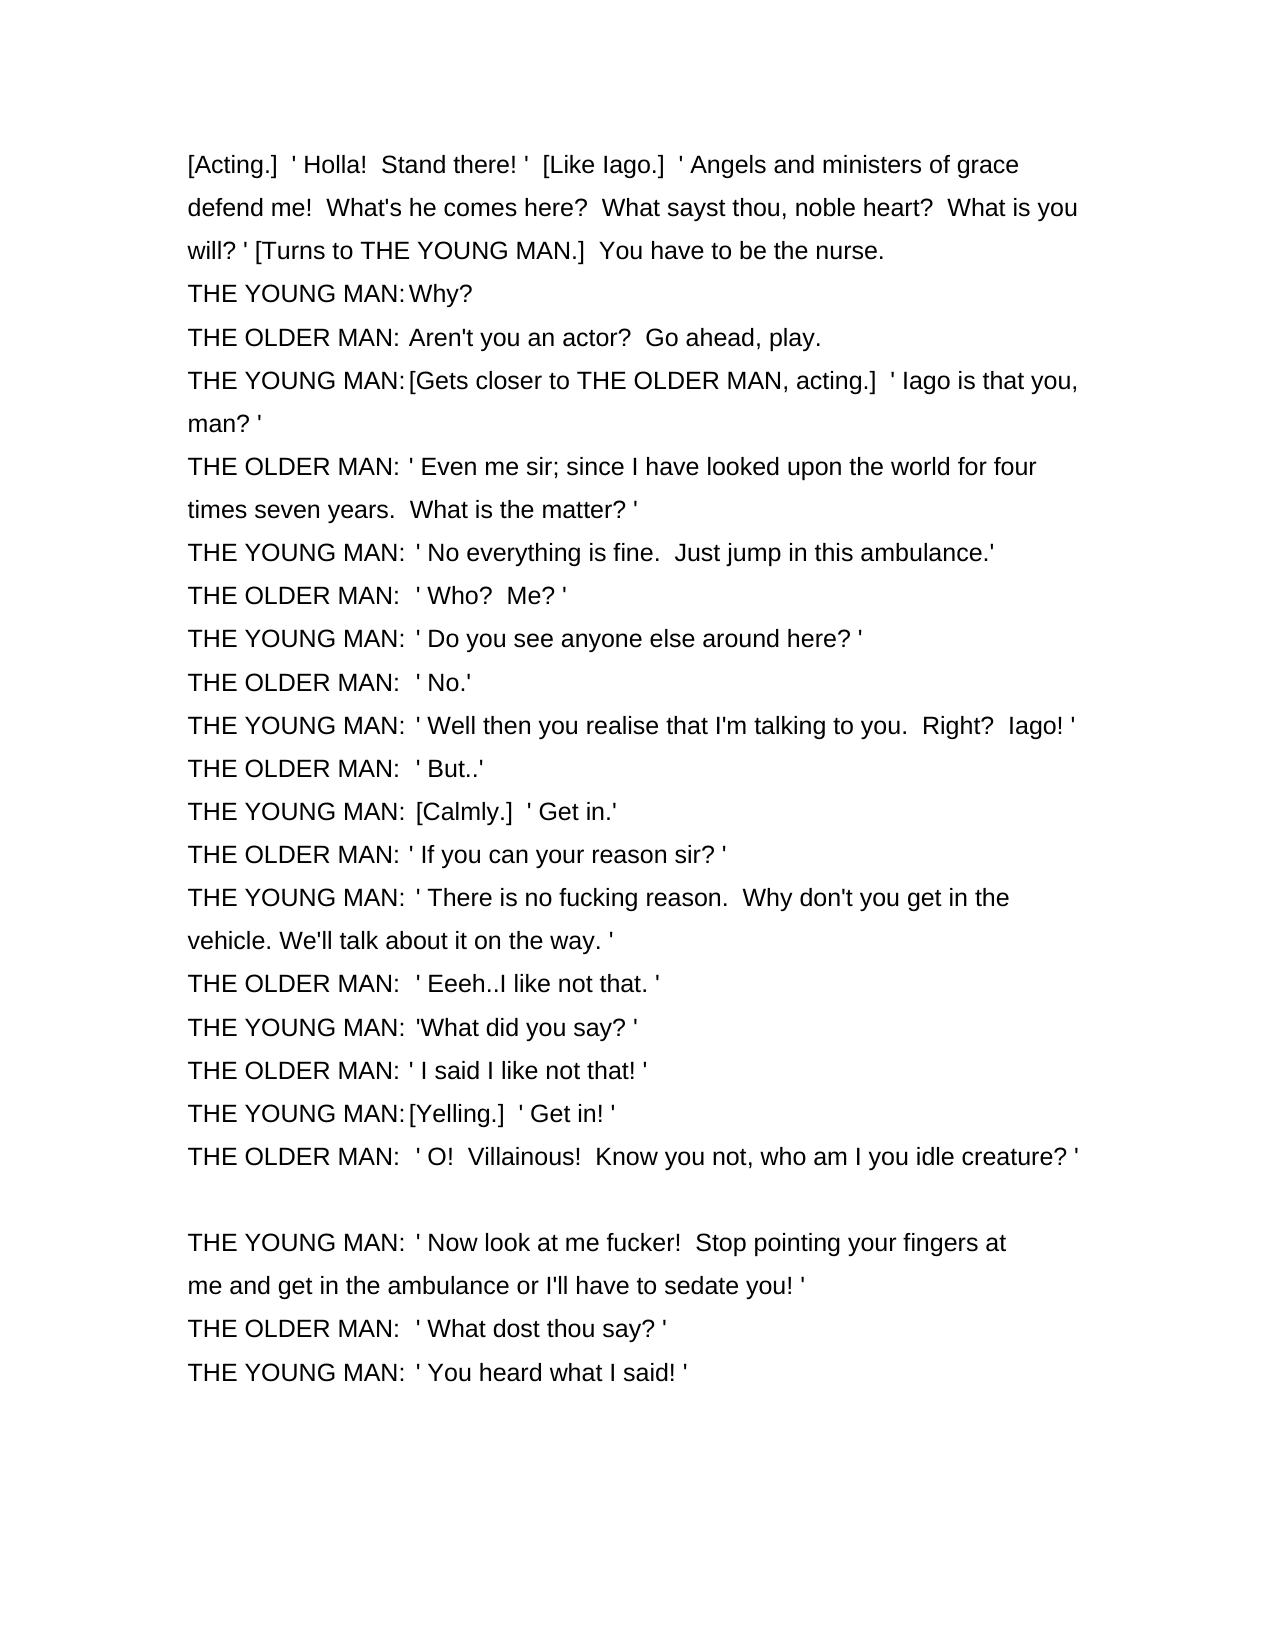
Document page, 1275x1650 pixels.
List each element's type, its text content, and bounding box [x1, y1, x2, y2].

text THE OLDER MAN: ' What dost thou say? ' [187, 1314, 1087, 1343]
text THE OLDER MAN: ' Eeeh..I like not that. ' [187, 969, 1087, 998]
text THE OLDER MAN: ' Who? Me? ' [187, 581, 1087, 610]
text THE YOUNG MAN: ' Well then you realise that I'm talking to you. Right? Iago! ' [187, 711, 1087, 739]
text THE YOUNG MAN: 'What did you say? ' [187, 1012, 1087, 1041]
text THE OLDER MAN: ' But..' [187, 754, 1087, 782]
text THE OLDER MAN: ' O! Villainous! Know you not, who am I you idle creature? ' [187, 1142, 1087, 1171]
text THE OLDER MAN: ' If you can your reason sir? ' [187, 840, 1087, 869]
text THE YOUNG MAN: [Gets closer to THE OLDER MAN, acting.] ' Iago is that you, man? ' [187, 366, 1087, 437]
text THE OLDER MAN: Aren't you an actor? Go ahead, play. [187, 322, 1087, 351]
text THE YOUNG MAN: ' Now look at me fucker! Stop pointing your fingers at [187, 1228, 1087, 1257]
text THE YOUNG MAN: [Yelling.] ' Get in! ' [187, 1099, 1087, 1127]
text THE YOUNG MAN: [Calmly.] ' Get in.' [187, 797, 1087, 826]
text THE YOUNG MAN: ' You heard what I said! ' [187, 1357, 1087, 1386]
text THE YOUNG MAN: Why? [187, 279, 1087, 308]
text THE YOUNG MAN: ' Do you see anyone else around here? ' [187, 624, 1087, 653]
text THE OLDER MAN: ' I said I like not that! ' [187, 1056, 1087, 1084]
text [Acting.] ' Holla! Stand there! ' [Like Iago.] ' Angels and ministers of grace defend me! What's he comes here? What sayst thou, noble heart? What is you will? ' [Turns to THE YOUNG MAN.] You have to be the nurse. [187, 150, 1087, 265]
text THE YOUNG MAN: ' No everything is fine. Just jump in this ambulance.' [187, 538, 1087, 567]
text me and get in the ambulance or I'll have to sedate you! ' [187, 1271, 1087, 1300]
text THE OLDER MAN: ' Even me sir; since I have looked upon the world for four times seven years. What is the matter? ' [187, 452, 1087, 524]
text THE OLDER MAN: ' No.' [187, 667, 1087, 696]
text THE YOUNG MAN: ' There is no fucking reason. Why don't you get in the vehicle. We'll talk about it on the way. ' [187, 883, 1087, 955]
